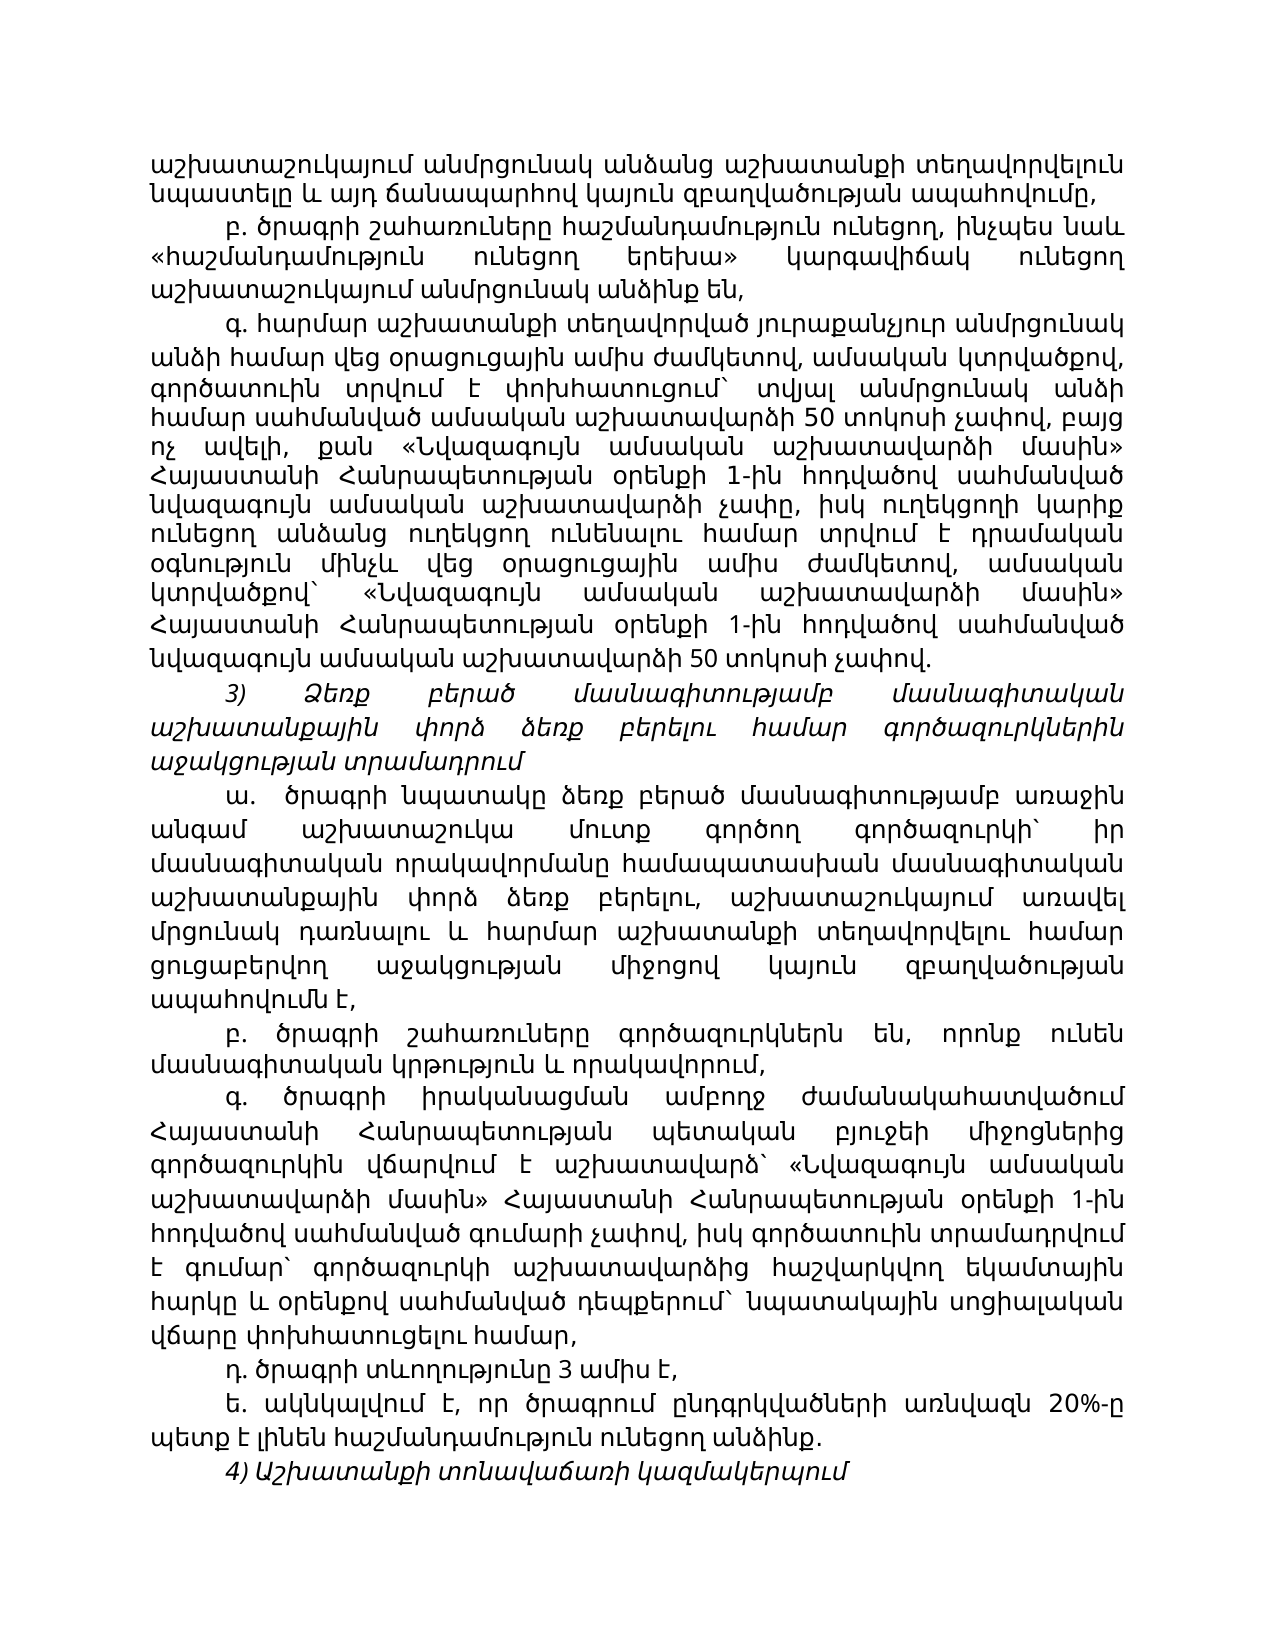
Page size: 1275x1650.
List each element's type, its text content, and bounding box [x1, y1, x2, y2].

text բ. ծրագրի շահառուները հաշմանդամություն ունեցող, ինչպես նաև «հաշմանդամություն ունեցող երեխա» կարգավիճակ ունեցող աշխատաշուկայում անմրցունակ անձինք են, [150, 208, 1125, 306]
text ա. ծրագրի նպատակը ձեռք բերած մասնագիտությամբ առաջին անգամ աշխատաշուկա մուտք գործող գործազուրկի` իր մասնագիտական որակավորմանը համապատասխան մասնագիտական աշխատանքային փորձ ձեռք բերելու, աշխատաշուկայում առավել մրցունակ դառնալու և հարմար աշխատանքի տեղավորվելու համար ցուցաբերվող աջակցության միջոցով կայուն զբաղվածության ապահովումն է, [150, 777, 1125, 1016]
text գ. հարմար աշխատանքի տեղավորված յուրաքանչյուր անմրցունակ անձի համար վեց օրացուցային ամիս ժամկետով, ամսական կտրվածքով, գործատուին տրվում է փոխհատուցում` տվյալ անմրցունակ անձի համար uահմանված ամսական աշխատավարձի 50 տոկոսի չափով, բայց ոչ ավելի, քան «Նվազագույն ամuական աշխատավարձի մաuին» Հայաuտանի Հանրապետության oրենքի 1-ին հոդվածով uահմանված նվազագույն ամuական աշխատավարձի չափը, իսկ ուղեկցողի կարիք ունեցող անձանց ուղեկցող ունենալու համար տրվում է դրամական օգնություն մինչև վեց օրացուցային ամիս ժամկետով, ամսական կտրվածքով` «Նվազագույն ամսական աշխատավարձի մասին» Հայաստանի Հանրապետության օրենքի 1-ին հոդվածով սահմանված նվազագույն ամսական աշխատավարձի 50 տոկոսի չափով. [150, 306, 1125, 675]
text 4) Աշխատանքի տոնավաճառի կազմակերպում [150, 1454, 1125, 1488]
text 3) Ձեռք բերած մասնագիտությամբ մասնագիտական աշխատանքային փորձ ձեռք բերելու համար գործազուրկներին աջակցության տրամադրում [150, 675, 1125, 777]
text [150, 150, 1125, 208]
text ե. ակնկալվում է, որ ծրագրում ընդգրկվածների առնվազն 20%-ը պետք է լինեն հաշմանդամություն ունեցող անձինք. [150, 1386, 1125, 1454]
text գ. ծրագրի իրականացման ամբողջ ժամանակահատվածում Հայաստանի Հանրապետության պետական բյուջեի միջոցներից գործազուրկին վճարվում է աշխատավարձ` «Նվազագույն ամսական աշխատավարձի մասին» Հայաստանի Հանրապետության օրենքի 1-ին հոդվածով սահմանված գումարի չափով, իսկ գործատուին տրամադրվում է գումար` գործազուրկի աշխատավարձից հաշվարկվող եկամտային հարկը և օրենքով սահմանված դեպքերում` նպատակային սոցիալական վճարը փոխհատուցելու համար, [150, 1079, 1125, 1352]
text դ. ծրագրի տևողությունը 3 ամիս է, [150, 1352, 1125, 1386]
text բ. ծրագրի շահառուները գործազուրկներն են, որոնք ունեն մասնագիտական կրթություն և որակավորում, [150, 1016, 1125, 1079]
